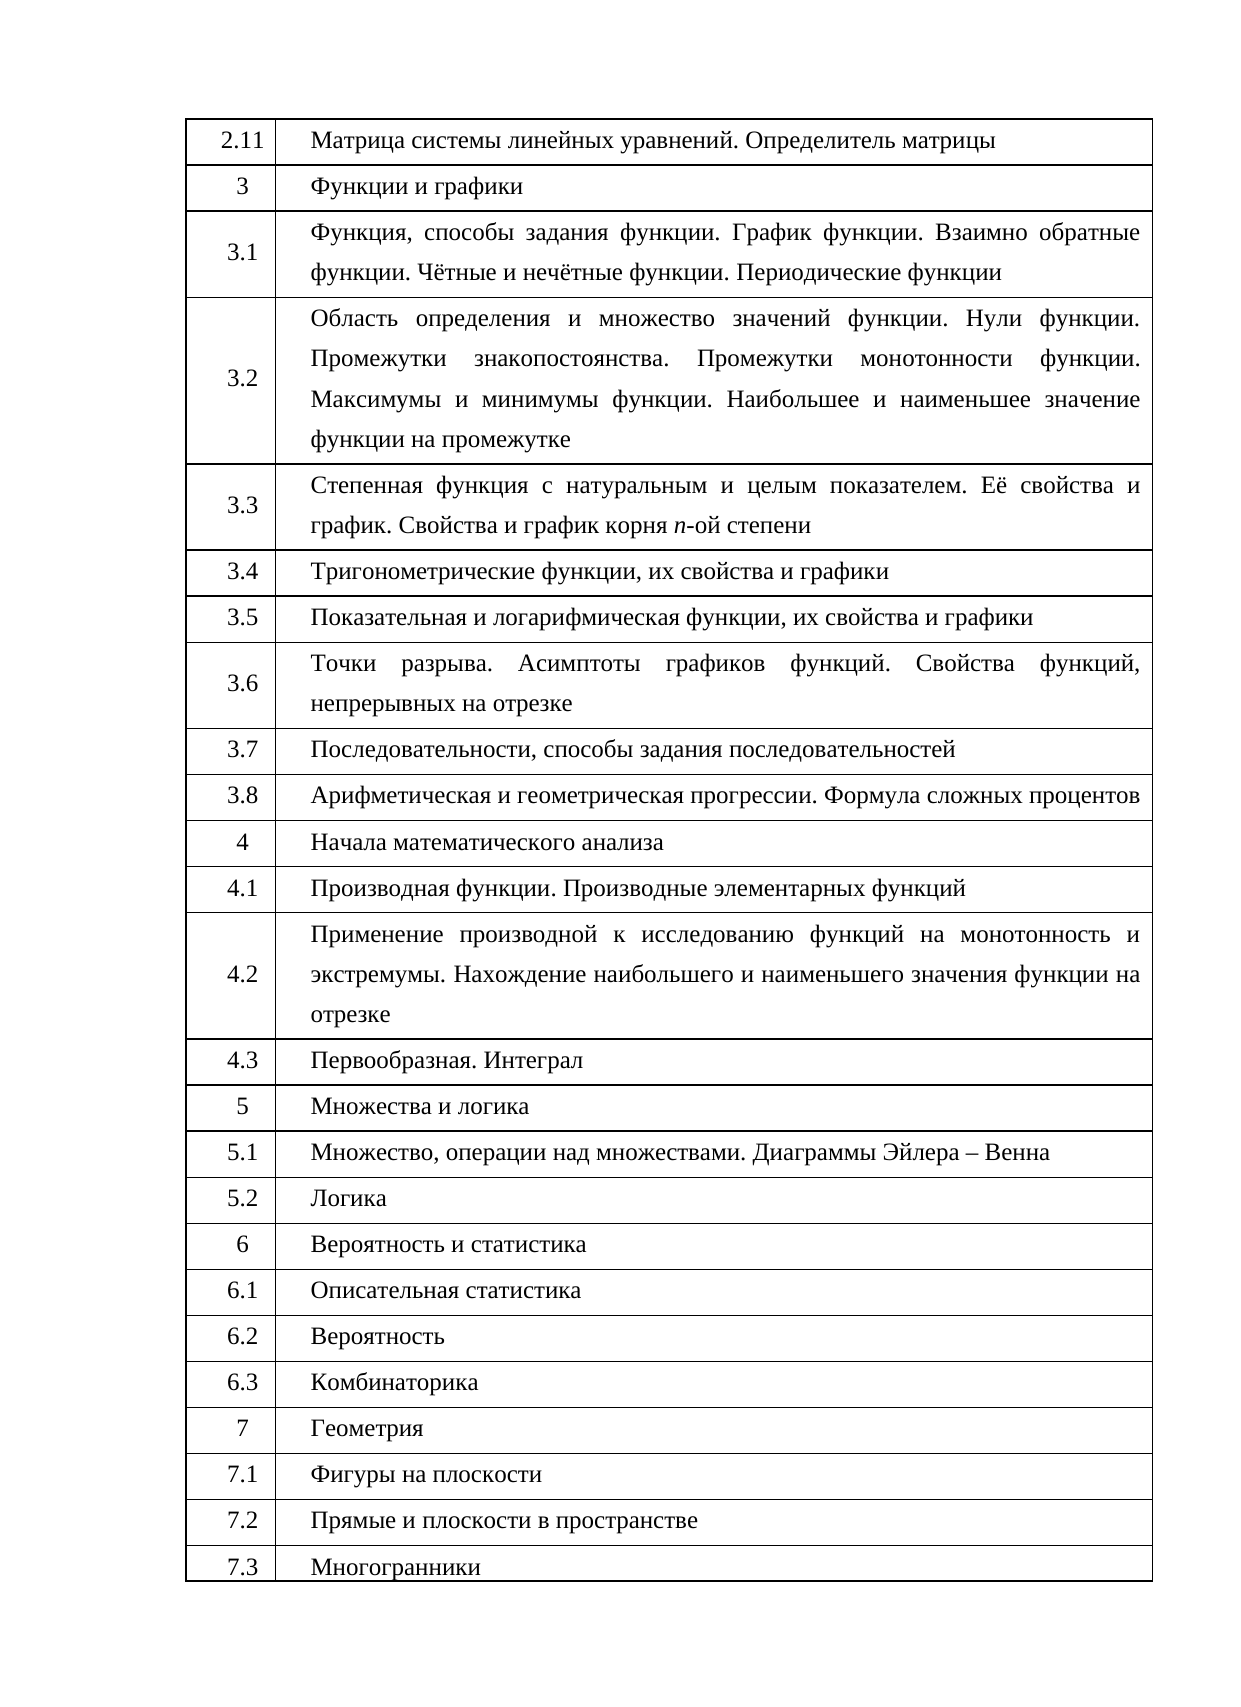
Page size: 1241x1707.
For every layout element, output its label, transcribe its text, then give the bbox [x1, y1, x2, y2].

table_cell 3 [187, 166, 275, 210]
table_cell Логика [276, 1178, 1152, 1222]
table_cell Степенная функция с натуральным и целым показателем. Её свойства и график. Свойства и график корня n-ой степени [276, 465, 1152, 549]
table_cell 6.3 [187, 1362, 275, 1407]
table_cell Прямые и плоскости в пространстве [276, 1500, 1152, 1545]
table_cell Множества и логика [276, 1086, 1152, 1130]
table_cell 5 [187, 1086, 275, 1130]
table_cell Матрица системы линейных уравнений. Определитель матрицы [276, 120, 1152, 164]
table_cell Применение производной к исследованию функций на монотонность и экстремумы. Нахождение наибольшего и наименьшего значения функции на отрезке [276, 913, 1152, 1038]
table_cell Вероятность [276, 1316, 1152, 1361]
table_cell Множество, операции над множествами. Диаграммы Эйлера – Венна [276, 1132, 1152, 1176]
table_cell Точки разрыва. Асимптоты графиков функций. Свойства функций, непрерывных на отрезке [276, 643, 1152, 728]
table_cell 4.1 [187, 867, 275, 912]
table_cell 3.6 [187, 643, 275, 728]
table_cell 5.1 [187, 1132, 275, 1176]
table_cell Тригонометрические функции, их свойства и графики [276, 551, 1152, 595]
table_cell Первообразная. Интеграл [276, 1040, 1152, 1084]
table_cell 5.2 [187, 1178, 275, 1222]
table_cell 6 [187, 1224, 275, 1268]
table_cell 6.1 [187, 1270, 275, 1314]
table_cell 3.7 [187, 729, 275, 774]
table_cell Производная функции. Производные элементарных функций [276, 867, 1152, 912]
table_cell 3.3 [187, 465, 275, 549]
table_cell 4.2 [187, 913, 275, 1038]
table_cell Функция, способы задания функции. График функции. Взаимно обратные функции. Чётные и нечётные функции. Периодические функции [276, 212, 1152, 296]
table_cell Показательная и логарифмическая функции, их свойства и графики [276, 597, 1152, 641]
table_cell 7 [187, 1408, 275, 1453]
table_cell Комбинаторика [276, 1362, 1152, 1407]
table_cell 7.2 [187, 1500, 275, 1545]
table_cell 3.5 [187, 597, 275, 641]
table_cell Фигуры на плоскости [276, 1454, 1152, 1499]
table_cell 7.1 [187, 1454, 275, 1499]
table_cell Многогранники [276, 1546, 1152, 1580]
table_cell Вероятность и статистика [276, 1224, 1152, 1268]
table_cell Начала математического анализа [276, 821, 1152, 866]
table_cell 7.3 [187, 1546, 275, 1580]
table_cell 4 [187, 821, 275, 866]
table_cell 3.2 [187, 298, 275, 463]
table_cell 6.2 [187, 1316, 275, 1361]
table_cell 3.1 [187, 212, 275, 296]
table_cell Арифметическая и геометрическая прогрессии. Формула сложных процентов [276, 775, 1152, 820]
table_cell Геометрия [276, 1408, 1152, 1453]
table_cell 3.8 [187, 775, 275, 820]
table_cell 4.3 [187, 1040, 275, 1084]
table_cell 3.4 [187, 551, 275, 595]
table_cell Последовательности, способы задания последовательностей [276, 729, 1152, 774]
table_cell Область определения и множество значений функции. Нули функции. Промежутки знакопостоянства. Промежутки монотонности функции. Максимумы и минимумы функции. Наибольшее и наименьшее значение функции на промежутке [276, 298, 1152, 463]
table_cell Описательная статистика [276, 1270, 1152, 1314]
table_cell Функции и графики [276, 166, 1152, 210]
table_cell 2.11 [187, 120, 275, 164]
